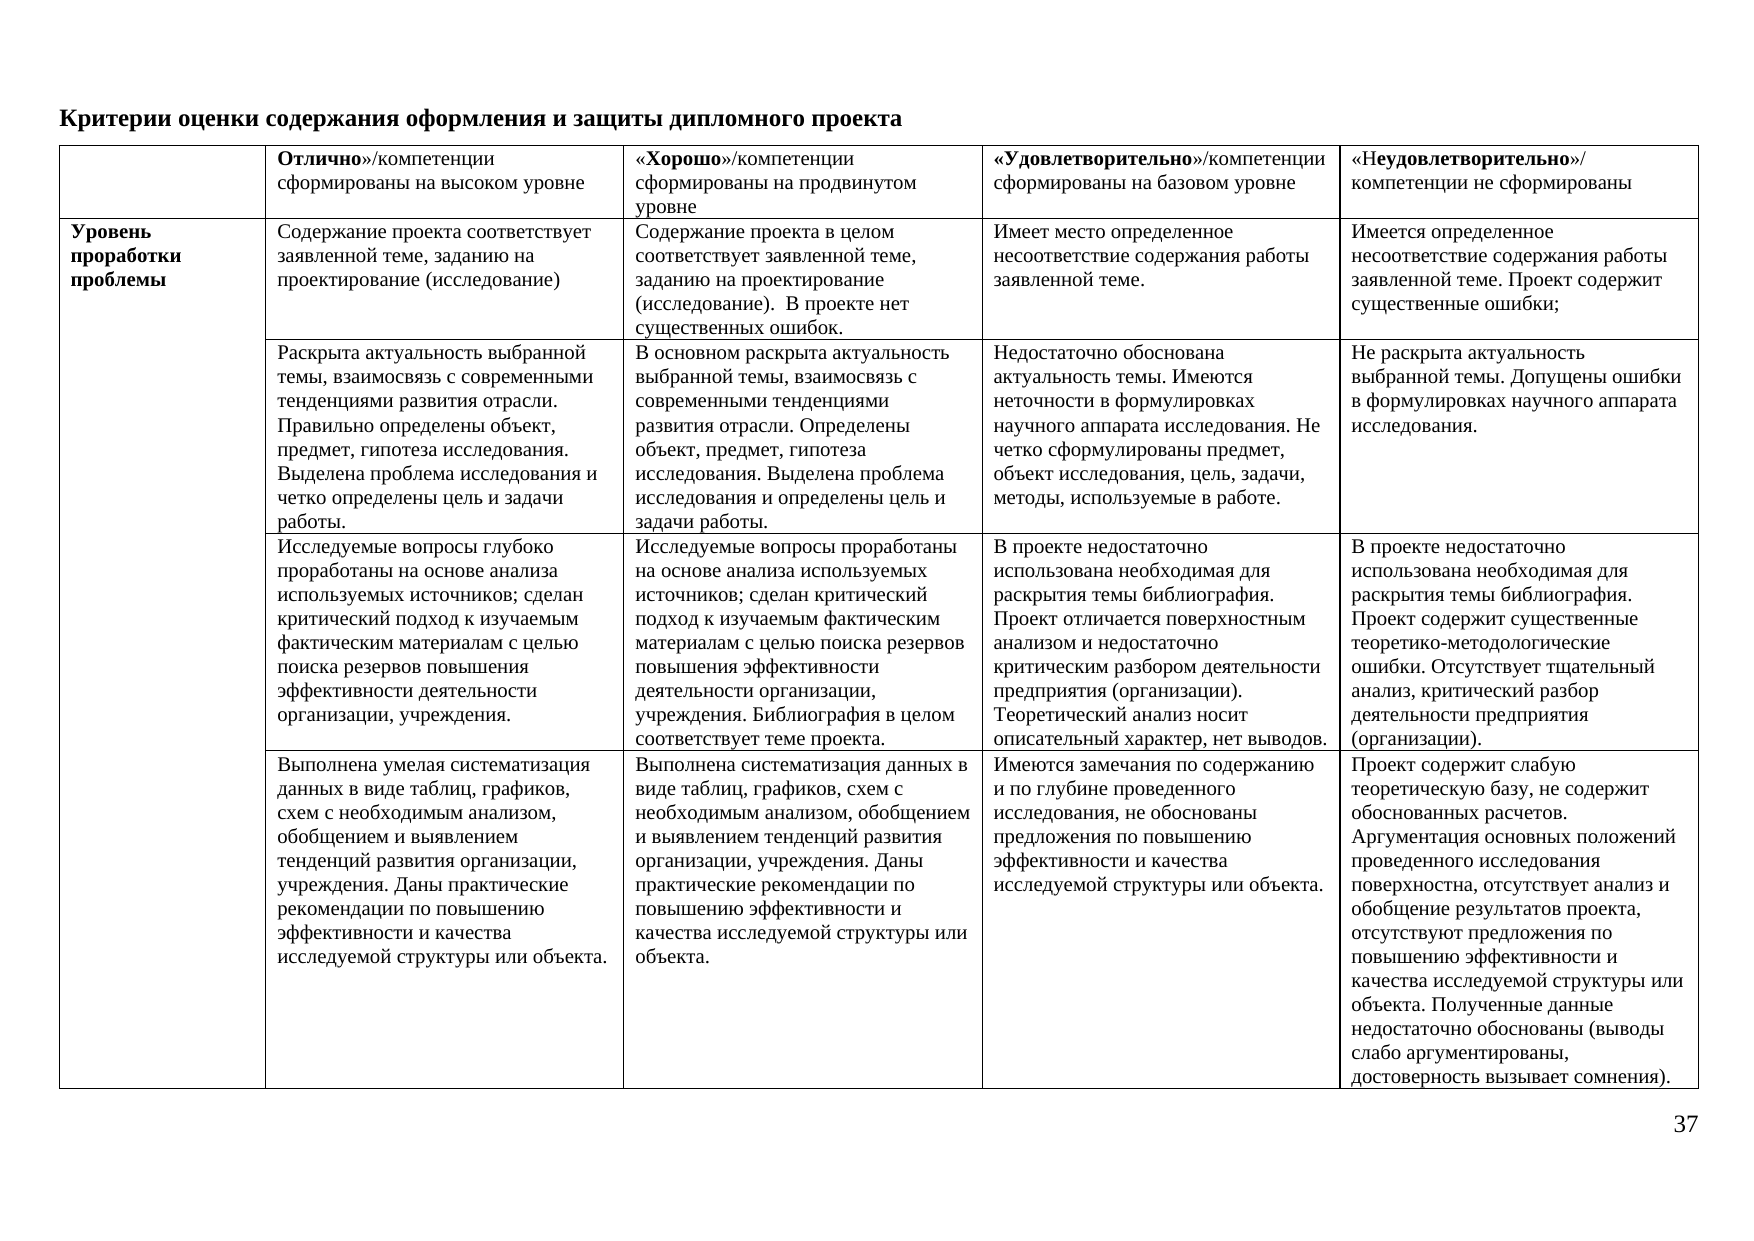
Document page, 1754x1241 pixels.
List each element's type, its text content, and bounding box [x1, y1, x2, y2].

table_cell Исследуемые вопросы глубоко проработаны на основе анализа используемых источников; сделан критический подход к изучаемым фактическим материалам с целью поиска резервов повышения эффективности деятельности организации, учреждения. [266, 534, 623, 750]
table_header [60, 146, 265, 218]
table_cell В проекте недостаточно использована необходимая для раскрытия темы библиография. Проект отличается поверхностным анализом и недостаточно критическим разбором деятельности предприятия (организации). Теоретический анализ носит описательный характер, нет выводов. [983, 534, 1339, 750]
table_header «Хорошо»/компетенции сформированы на продвинутом уровне [624, 146, 982, 218]
table_header Отлично»/компетенции сформированы на высоком уровне [266, 146, 623, 218]
table_header «Удовлетворительно»/компетенции сформированы на базовом уровне [983, 146, 1339, 218]
table_cell Имеет место определенное несоответствие содержания работы заявленной теме. [983, 219, 1339, 339]
table_cell Проект содержит слабую теоретическую базу, не содержит обоснованных расчетов. Аргументация основных положений проведенного исследования поверхностна, отсутствует анализ и обобщение результатов проекта, отсутствуют предложения по повышению эффективности и качества исследуемой структуры или объекта. Полученные данные недостаточно обоснованы (выводы слабо аргументированы, достоверность вызывает сомнения). [1341, 751, 1698, 1088]
table_cell Не раскрыта актуальность выбранной темы. Допущены ошибки в формулировках научного аппарата исследования. [1341, 340, 1698, 533]
table_cell Имеется определенное несоответствие содержания работы заявленной теме. Проект содержит существенные ошибки; [1341, 219, 1698, 339]
table_cell Выполнена умелая систематизация данных в виде таблиц, графиков, схем с необходимым анализом, обобщением и выявлением тенденций развития организации, учреждения. Даны практические рекомендации по повышению эффективности и качества исследуемой структуры или объекта. [266, 751, 623, 1088]
table_header «Неудовлетворительно»/компетенции не сформированы [1341, 146, 1698, 218]
table_cell Имеются замечания по содержанию и по глубине проведенного исследования, не обоснованы предложения по повышению эффективности и качества исследуемой структуры или объекта. [983, 751, 1339, 1088]
text Критерии оценки содержания оформления и защиты дипломного проекта [59, 103, 1698, 132]
table_cell В проекте недостаточно использована необходимая для раскрытия темы библиография. Проект содержит существенные теоретико-методологические ошибки. Отсутствует тщательный анализ, критический разбор деятельности предприятия (организации). [1341, 534, 1698, 750]
table_cell Раскрыта актуальность выбранной темы, взаимосвязь с современными тенденциями развития отрасли. Правильно определены объект, предмет, гипотеза исследования. Выделена проблема исследования и четко определены цель и задачи работы. [266, 340, 623, 533]
table_cell В основном раскрыта актуальность выбранной темы, взаимосвязь с современными тенденциями развития отрасли. Определены объект, предмет, гипотеза исследования. Выделена проблема исследования и определены цель и задачи работы. [624, 340, 982, 533]
table_cell Содержание проекта соответствует заявленной теме, заданию на проектирование (исследование) [266, 219, 623, 339]
table_cell Недостаточно обоснована актуальность темы. Имеются неточности в формулировках научного аппарата исследования. Не четко сформулированы предмет, объект исследования, цель, задачи, методы, используемые в работе. [983, 340, 1339, 533]
table_cell Уровень проработки проблемы [60, 219, 265, 1088]
table_cell Исследуемые вопросы проработаны на основе анализа используемых источников; сделан критический подход к изучаемым фактическим материалам с целью поиска резервов повышения эффективности деятельности организации, учреждения. Библиография в целом соответствует теме проекта. [624, 534, 982, 750]
table_cell Выполнена систематизация данных в виде таблиц, графиков, схем с необходимым анализом, обобщением и выявлением тенденций развития организации, учреждения. Даны практические рекомендации по повышению эффективности и качества исследуемой структуры или объекта. [624, 751, 982, 1088]
table_cell Содержание проекта в целом соответствует заявленной теме, заданию на проектирование (исследование). В проекте нет существенных ошибок. [624, 219, 982, 339]
